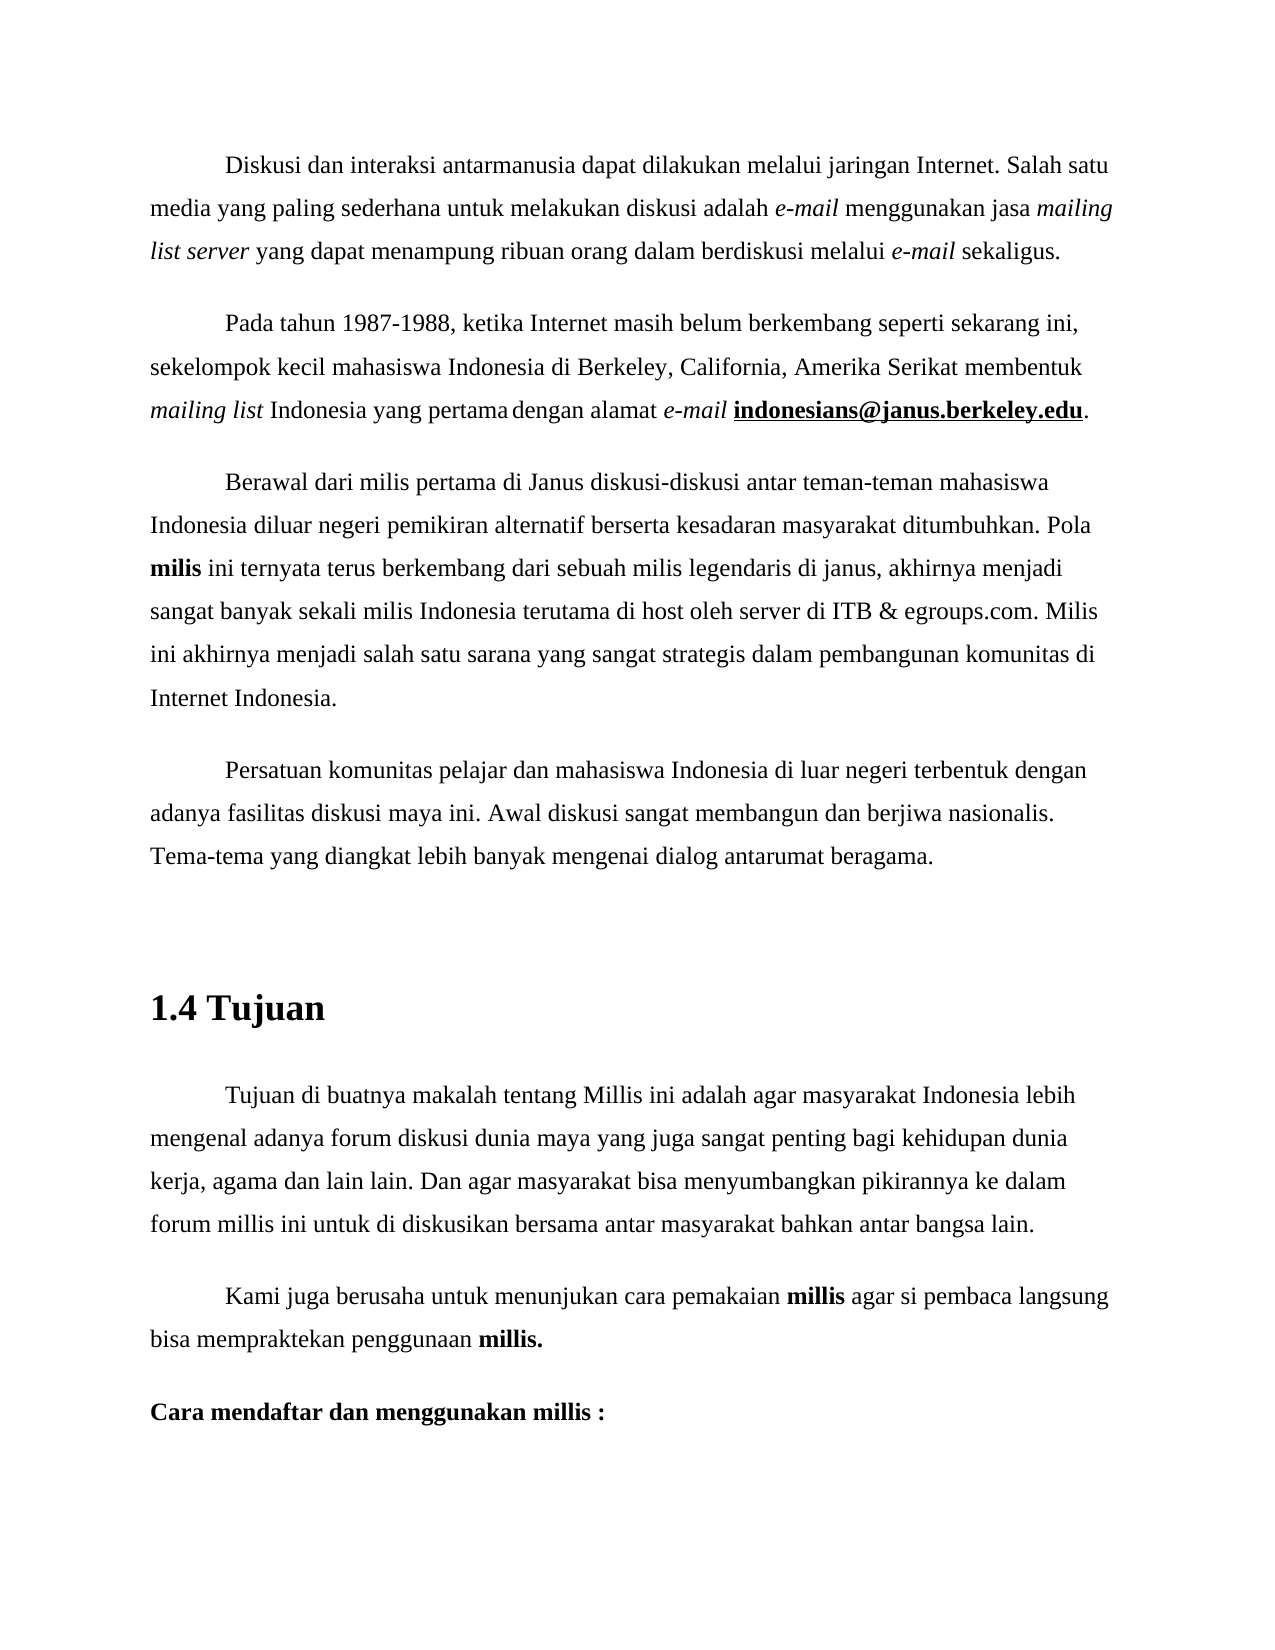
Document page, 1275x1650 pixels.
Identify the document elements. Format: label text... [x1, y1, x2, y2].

text Pada tahun 1987-1988, ketika Internet masih belum berkembang seperti sekarang ini, sekelompok kecil mahasiswa Indonesia di Berkeley, California, Amerika Serikat membentuk mailing list Indonesia yang pertama dengan alamat e-mail indonesians@janus.berkeley.edu. [150, 308, 1125, 423]
text Berawal dari milis pertama di Janus diskusi-diskusi antar teman-teman mahasiswa Indonesia diluar negeri pemikiran alternatif berserta kesadaran masyarakat ditumbuhkan. Pola milis ini ternyata terus berkembang dari sebuah milis legendaris di janus, akhirnya menjadi sangat banyak sekali milis Indonesia terutama di host oleh server di ITB & egroups.com. Milis ini akhirnya menjadi salah satu sarana yang sangat strategis dalam pembangunan komunitas di Internet Indonesia. [150, 467, 1125, 711]
text Cara mendaftar dan menggunakan millis : [150, 1397, 1125, 1426]
text 1.4 Tujuan [150, 986, 1125, 1029]
text Tujuan di buatnya makalah tentang Millis ini adalah agar masyarakat Indonesia lebih mengenal adanya forum diskusi dunia maya yang juga sangat penting bagi kehidupan dunia kerja, agama dan lain lain. Dan agar masyarakat bisa menyumbangkan pikirannya ke dalam forum millis ini untuk di diskusikan bersama antar masyarakat bahkan antar bangsa lain. [150, 1080, 1125, 1238]
text Diskusi dan interaksi antarmanusia dapat dilakukan melalui jaringan Internet. Salah satu media yang paling sederhana untuk melakukan diskusi adalah e-mail menggunakan jasa mailing list server yang dapat menampung ribuan orang dalam berdiskusi melalui e-mail sekaligus. [150, 150, 1125, 265]
text Kami juga berusaha untuk menunjukan cara pemakaian millis agar si pembaca langsung bisa mempraktekan penggunaan millis. [150, 1281, 1125, 1353]
text Persatuan komunitas pelajar dan mahasiswa Indonesia di luar negeri terbentuk dengan adanya fasilitas diskusi maya ini. Awal diskusi sangat membangun dan berjiwa nasionalis. Tema-tema yang diangkat lebih banyak mengenai dialog antarumat beragama. [150, 755, 1125, 870]
